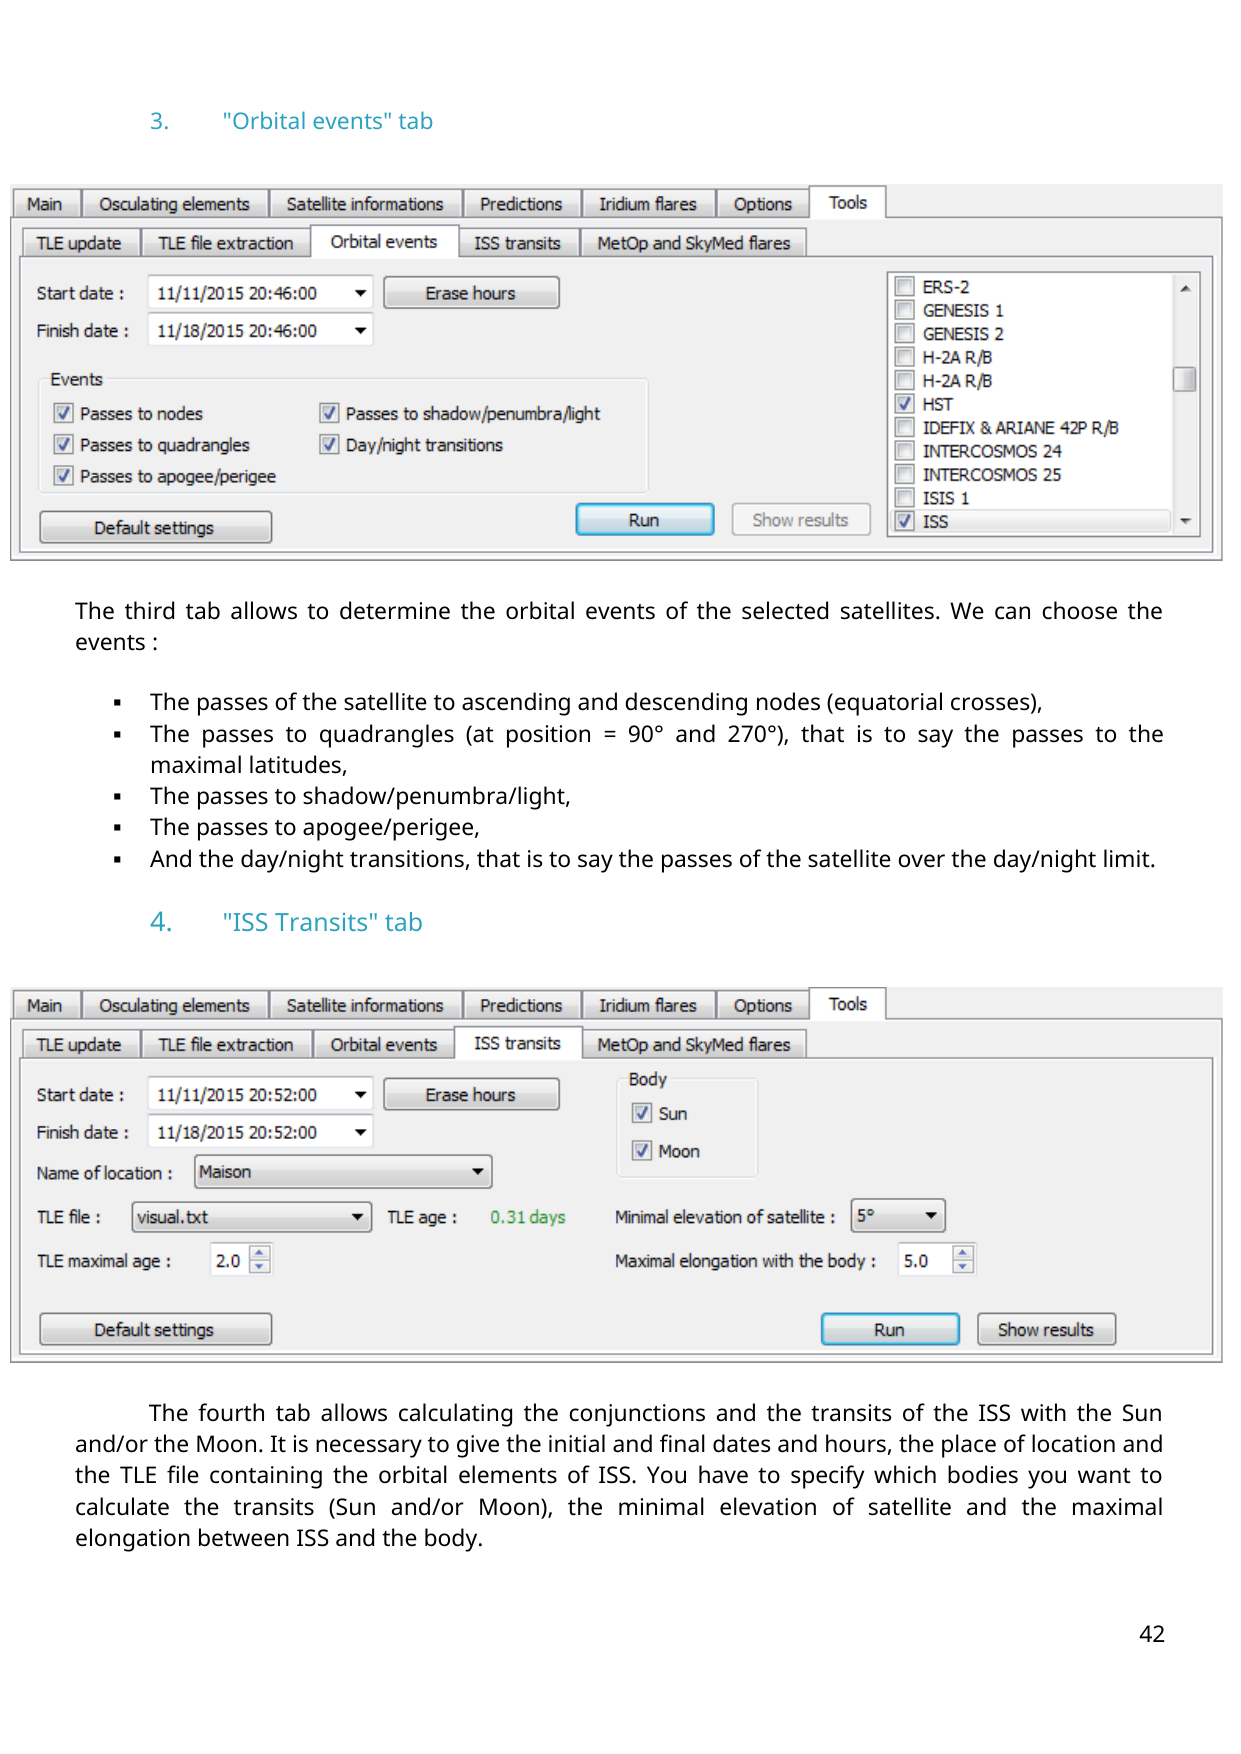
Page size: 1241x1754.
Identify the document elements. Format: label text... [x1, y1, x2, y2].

list The passes of the satellite to ascending and descending nodes (equatorial crosses), [112, 686, 1165, 717]
list The passes to apogee/perigee, [112, 811, 1165, 842]
picture [10, 987, 1223, 1363]
list And the day/night transitions, that is to say the passes of the satellite over the day/night limit. [112, 842, 1165, 874]
subtitle "ISS Transits" tab [150, 903, 1165, 982]
picture [10, 184, 1223, 561]
list The passes to shadow/penumbra/light, [112, 780, 1165, 811]
subtitle "Orbital events" tab [150, 105, 1165, 179]
text The fourth tab allows calculating the conjunctions and the transits of the ISS with the Sun and/or the Moon. It is necessary to give the initial and final dates and hours, the place of location and the TLE file containing the orbital elements of ISS. You have to specify which bodies you want to calculate the transits (Sun and/or Moon), the minimal elevation of satellite and the maximal elongation between ISS and the body. [75, 1397, 1165, 1553]
list The passes to quadrangles (at position = 90° and 270°), that is to say the passes to the maximal latitudes, [112, 717, 1165, 780]
text The third tab allows to determine the orbital events of the selected satellites. We can choose the events : [75, 594, 1165, 657]
